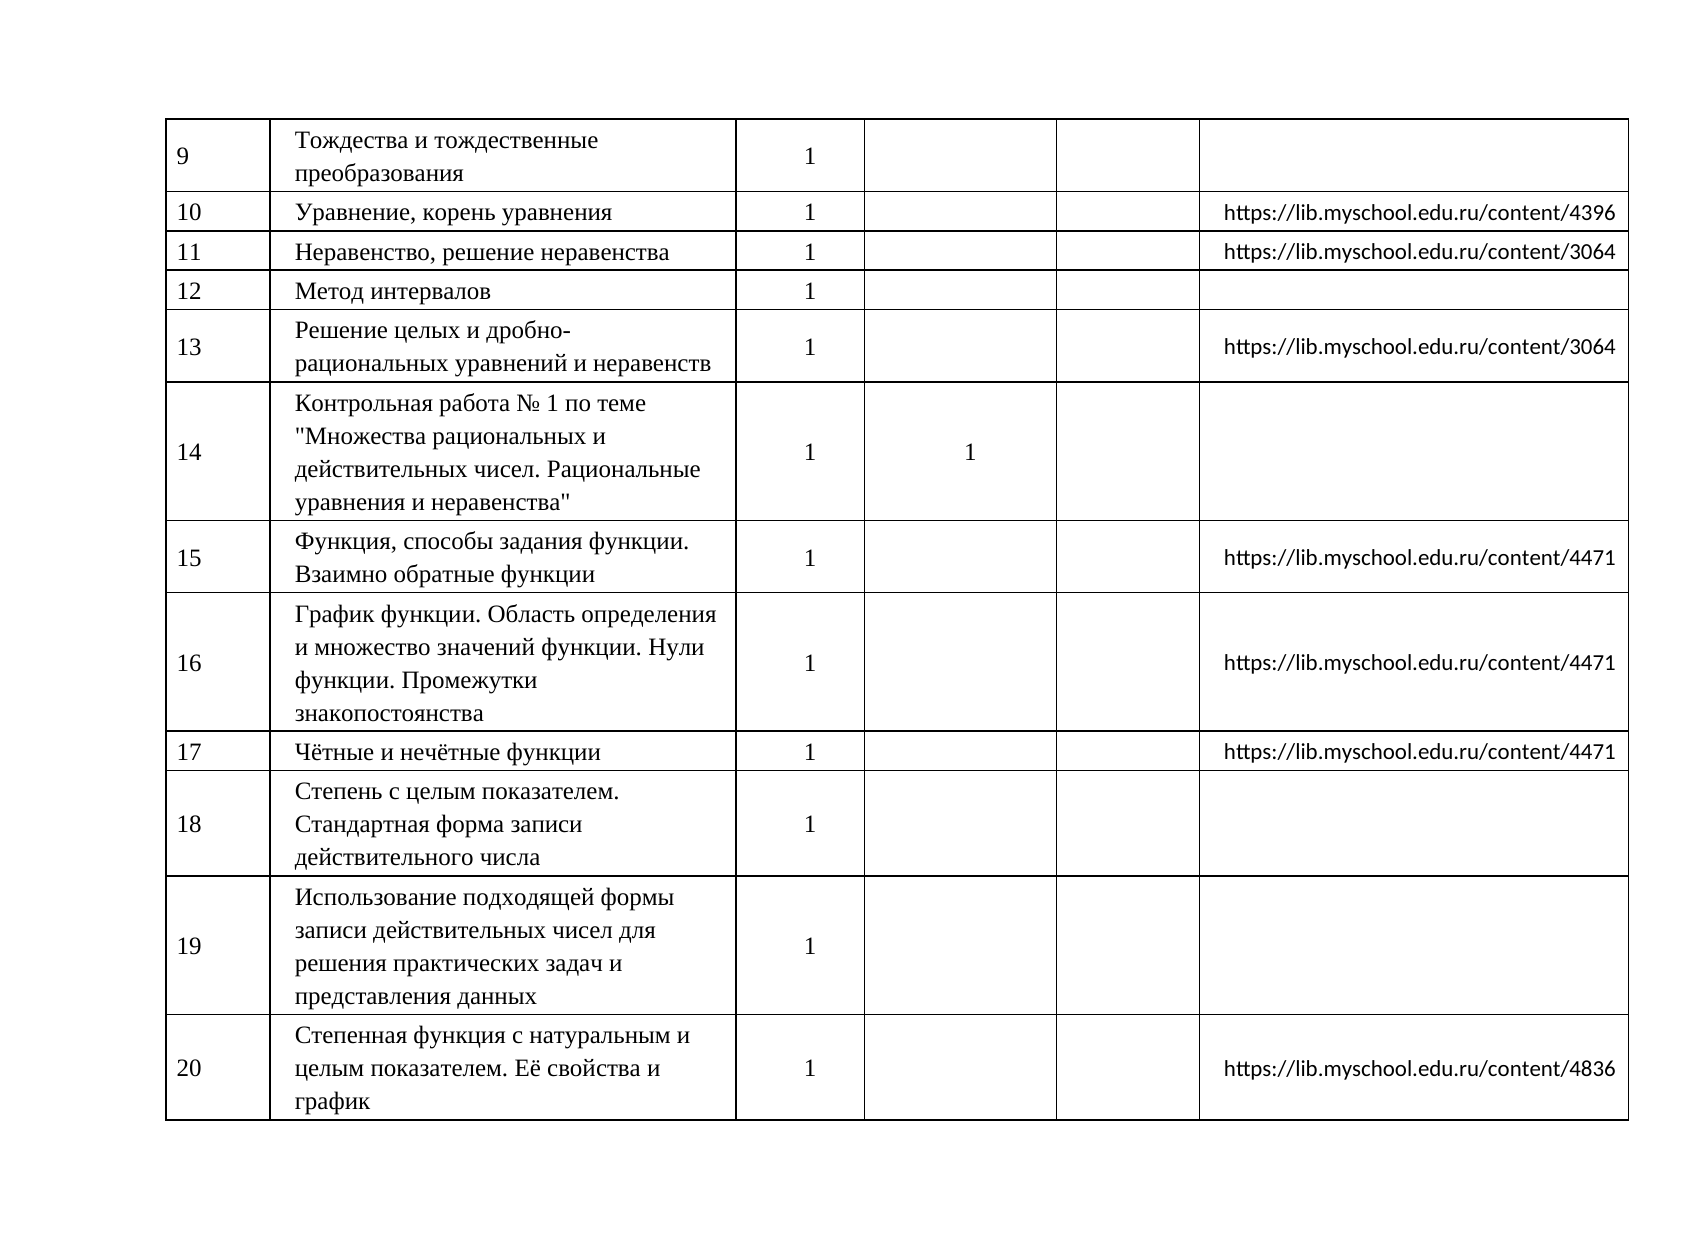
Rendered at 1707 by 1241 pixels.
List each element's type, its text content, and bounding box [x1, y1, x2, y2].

table_cell Метод интервалов [271, 271, 735, 309]
table_cell Решение целых и дробно-рациональных уравнений и неравенств [271, 310, 735, 381]
table_cell 13 [167, 310, 269, 381]
table_cell 1 [737, 1015, 864, 1119]
table_cell Использование подходящей формы записи действительных чисел для решения практических задач и представления данных [271, 877, 735, 1013]
table_cell [1057, 310, 1199, 381]
table_cell [1200, 771, 1628, 875]
table_cell [865, 271, 1056, 309]
table_cell 1 [865, 383, 1056, 519]
table_cell 17 [167, 732, 269, 770]
table_cell Чётные и нечётные функции [271, 732, 735, 770]
table_cell https://lib.myschool.edu.ru/content/3064 [1200, 310, 1628, 381]
table_cell [865, 310, 1056, 381]
table_cell [865, 732, 1056, 770]
table_cell 18 [167, 771, 269, 875]
table_cell [1200, 877, 1628, 1013]
table_cell [1057, 771, 1199, 875]
table_cell 1 [737, 232, 864, 269]
table_cell [865, 192, 1056, 230]
table_cell 16 [167, 593, 269, 730]
table_cell [865, 771, 1056, 875]
table_cell [865, 877, 1056, 1013]
table_cell 9 [167, 120, 269, 191]
table_cell [865, 1015, 1056, 1119]
table_cell [1057, 1015, 1199, 1119]
table_cell https://lib.myschool.edu.ru/content/4471 [1200, 732, 1628, 770]
table_cell [865, 521, 1056, 592]
table_cell [1200, 271, 1628, 309]
table_cell Функция, способы задания функции. Взаимно обратные функции [271, 521, 735, 592]
table_cell 1 [737, 593, 864, 730]
table_cell 1 [737, 192, 864, 230]
table_cell 1 [737, 877, 864, 1013]
table_cell [1057, 271, 1199, 309]
table_cell https://lib.myschool.edu.ru/content/4836 [1200, 1015, 1628, 1119]
table_cell 10 [167, 192, 269, 230]
table_cell 1 [737, 120, 864, 191]
table_cell Контрольная работа № 1 по теме "Множества рациональных и действительных чисел. Рациональные уравнения и неравенства" [271, 383, 735, 519]
table_cell 1 [737, 521, 864, 592]
table_cell 14 [167, 383, 269, 519]
table_cell [1057, 732, 1199, 770]
table_cell [1057, 593, 1199, 730]
table_cell [1057, 120, 1199, 191]
table_cell [1057, 877, 1199, 1013]
table_cell Тождества и тождественные преобразования [271, 120, 735, 191]
table_cell 15 [167, 521, 269, 592]
table_cell 12 [167, 271, 269, 309]
table_cell https://lib.myschool.edu.ru/content/3064 [1200, 232, 1628, 269]
table_cell Степенная функция с натуральным и целым показателем. Её свойства и график [271, 1015, 735, 1119]
table_cell Степень с целым показателем. Стандартная форма записи действительного числа [271, 771, 735, 875]
table_cell 1 [737, 771, 864, 875]
table_cell [865, 120, 1056, 191]
table_cell 1 [737, 383, 864, 519]
table_cell [1200, 383, 1628, 519]
table_cell https://lib.myschool.edu.ru/content/4396 [1200, 192, 1628, 230]
table_cell График функции. Область определения и множество значений функции. Нули функции. Промежутки знакопостоянства [271, 593, 735, 730]
table_cell 19 [167, 877, 269, 1013]
table_cell [1200, 120, 1628, 191]
table_cell 1 [737, 271, 864, 309]
table_cell 1 [737, 732, 864, 770]
table_cell [865, 232, 1056, 269]
table_cell [1057, 521, 1199, 592]
table_cell https://lib.myschool.edu.ru/content/4471 [1200, 593, 1628, 730]
table_cell 11 [167, 232, 269, 269]
table_cell 20 [167, 1015, 269, 1119]
table_cell [1057, 192, 1199, 230]
table_cell Уравнение, корень уравнения [271, 192, 735, 230]
table_cell 1 [737, 310, 864, 381]
table_cell [865, 593, 1056, 730]
table_cell [1057, 383, 1199, 519]
table_cell https://lib.myschool.edu.ru/content/4471 [1200, 521, 1628, 592]
table_cell [1057, 232, 1199, 269]
table_cell Неравенство, решение неравенства [271, 232, 735, 269]
